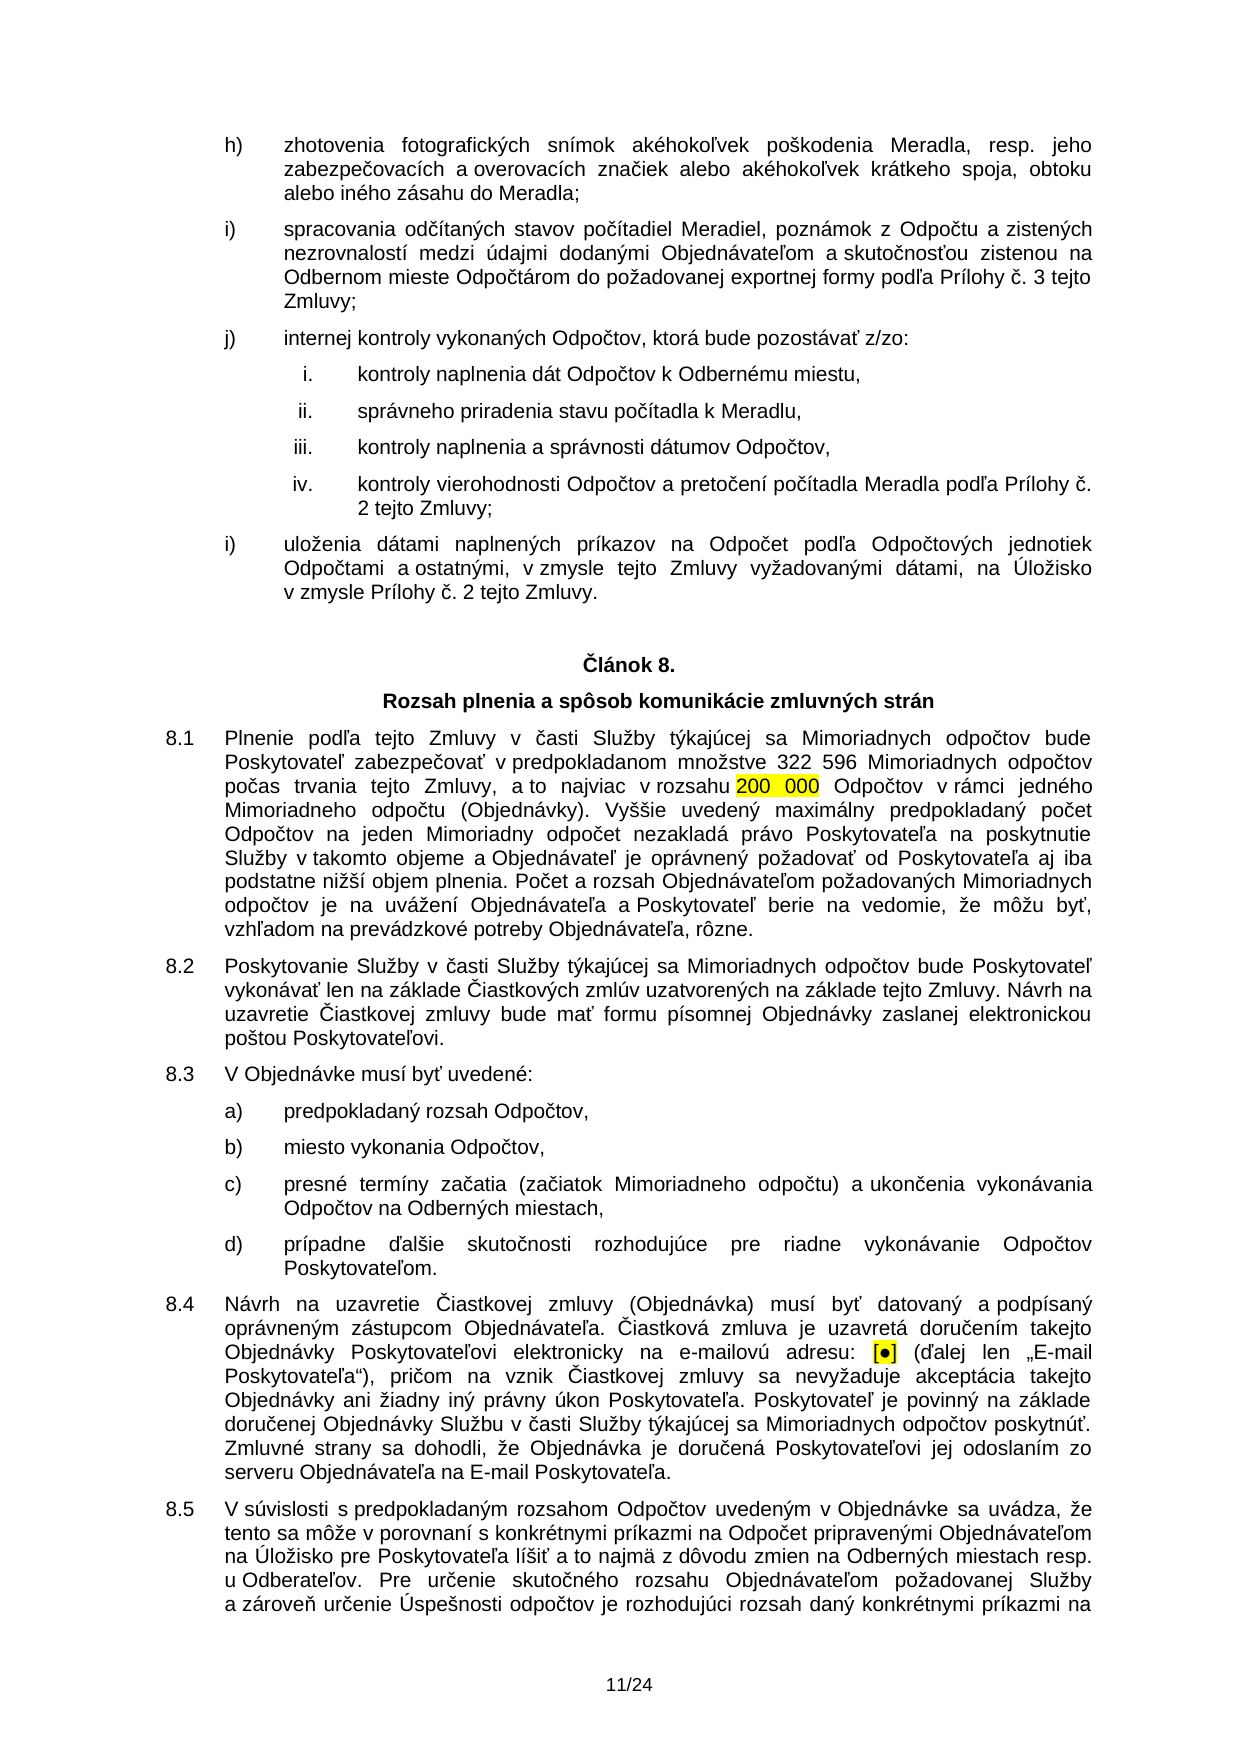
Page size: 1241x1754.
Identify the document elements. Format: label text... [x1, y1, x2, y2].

list V Objednávke musí byť uvedené: [165, 1062, 1093, 1086]
list kontroly vierohodnosti Odpočtov a pretočení počítadla Meradla podľa Prílohy č. 2 tejto Zmluvy; [313, 471, 1093, 519]
text Rozsah plnenia a spôsob komunikácie zmluvných strán [224, 689, 1093, 713]
list správneho priradenia stavu počítadla k Meradlu, [313, 398, 1093, 422]
list internej kontroly vykonaných Odpočtov, ktorá bude pozostávať z/zo: [224, 326, 1093, 349]
list Návrh na uzavretie Čiastkovej zmluvy (Objednávka) musí byť datovaný a podpísaný oprávneným zástupcom Objednávateľa. Čiastková zmluva je uzavretá doručením takejto Objednávky Poskytovateľovi elektronicky na e-mailovú adresu: [●] (ďalej len „E-mail Poskytovateľa“), pričom na vznik Čiastkovej zmluvy sa nevyžaduje akceptácia takejto Objednávky ani žiadny iný právny úkon Poskytovateľa. Poskytovateľ je povinný na základe doručenej Objednávky Službu v časti Služby týkajúcej sa Mimoriadnych odpočtov poskytnúť. Zmluvné strany sa dohodli, že Objednávka je doručená Poskytovateľovi jej odoslaním zo serveru Objednávateľa na E-mail Poskytovateľa. [165, 1292, 1093, 1484]
list spracovania odčítaných stavov počítadiel Meradiel, poznámok z Odpočtu a zistených nezrovnalostí medzi údajmi dodanými Objednávateľom a skutočnosťou zistenou na Odbernom mieste Odpočtárom do požadovanej exportnej formy podľa Prílohy č. 3 tejto Zmluvy; [224, 217, 1093, 313]
list kontroly naplnenia dát Odpočtov k Odbernému miestu, [313, 362, 1093, 386]
list miesto vykonania Odpočtov, [224, 1135, 1093, 1159]
list kontroly naplnenia a správnosti dátumov Odpočtov, [313, 435, 1093, 459]
list uloženia dátami naplnených príkazov na Odpočet podľa Odpočtových jednotiek Odpočtami a ostatnými, v zmysle tejto Zmluvy vyžadovanými dátami, na Úložisko v zmysle Prílohy č. 2 tejto Zmluvy. [224, 532, 1093, 604]
list presné termíny začatia (začiatok Mimoriadneho odpočtu) a ukončenia vykonávania Odpočtov na Odberných miestach, [224, 1171, 1093, 1219]
list prípadne ďalšie skutočnosti rozhodujúce pre riadne vykonávanie Odpočtov Poskytovateľom. [224, 1232, 1093, 1280]
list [165, 1496, 1093, 1616]
list zhotovenia fotografických snímok akéhokoľvek poškodenia Meradla, resp. jeho zabezpečovacích a overovacích značiek alebo akéhokoľvek krátkeho spoja, obtoku alebo iného zásahu do Meradla; [224, 133, 1093, 205]
list predpokladaný rozsah Odpočtov, [224, 1098, 1093, 1122]
list Poskytovanie Služby v časti Služby týkajúcej sa Mimoriadnych odpočtov bude Poskytovateľ vykonávať len na základe Čiastkových zmlúv uzatvorených na základe tejto Zmluvy. Návrh na uzavretie Čiastkovej zmluvy bude mať formu písomnej Objednávky zaslanej elektronickou poštou Poskytovateľovi. [165, 954, 1093, 1049]
list Plnenie podľa tejto Zmluvy v časti Služby týkajúcej sa Mimoriadnych odpočtov bude Poskytovateľ zabezpečovať v predpokladanom množstve 322 596 Mimoriadnych odpočtov počas trvania tejto Zmluvy, a to najviac v rozsahu 200 000 Odpočtov v rámci jedného Mimoriadneho odpočtu (Objednávky). Vyššie uvedený maximálny predpokladaný počet Odpočtov na jeden Mimoriadny odpočet nezakladá právo Poskytovateľa na poskytnutie Služby v takomto objeme a Objednávateľ je oprávnený požadovať od Poskytovateľa aj iba podstatne nižší objem plnenia. Počet a rozsah Objednávateľom požadovaných Mimoriadnych odpočtov je na uvážení Objednávateľa a Poskytovateľ berie na vedomie, že môžu byť, vzhľadom na prevádzkové potreby Objednávateľa, rôzne. [165, 726, 1093, 941]
